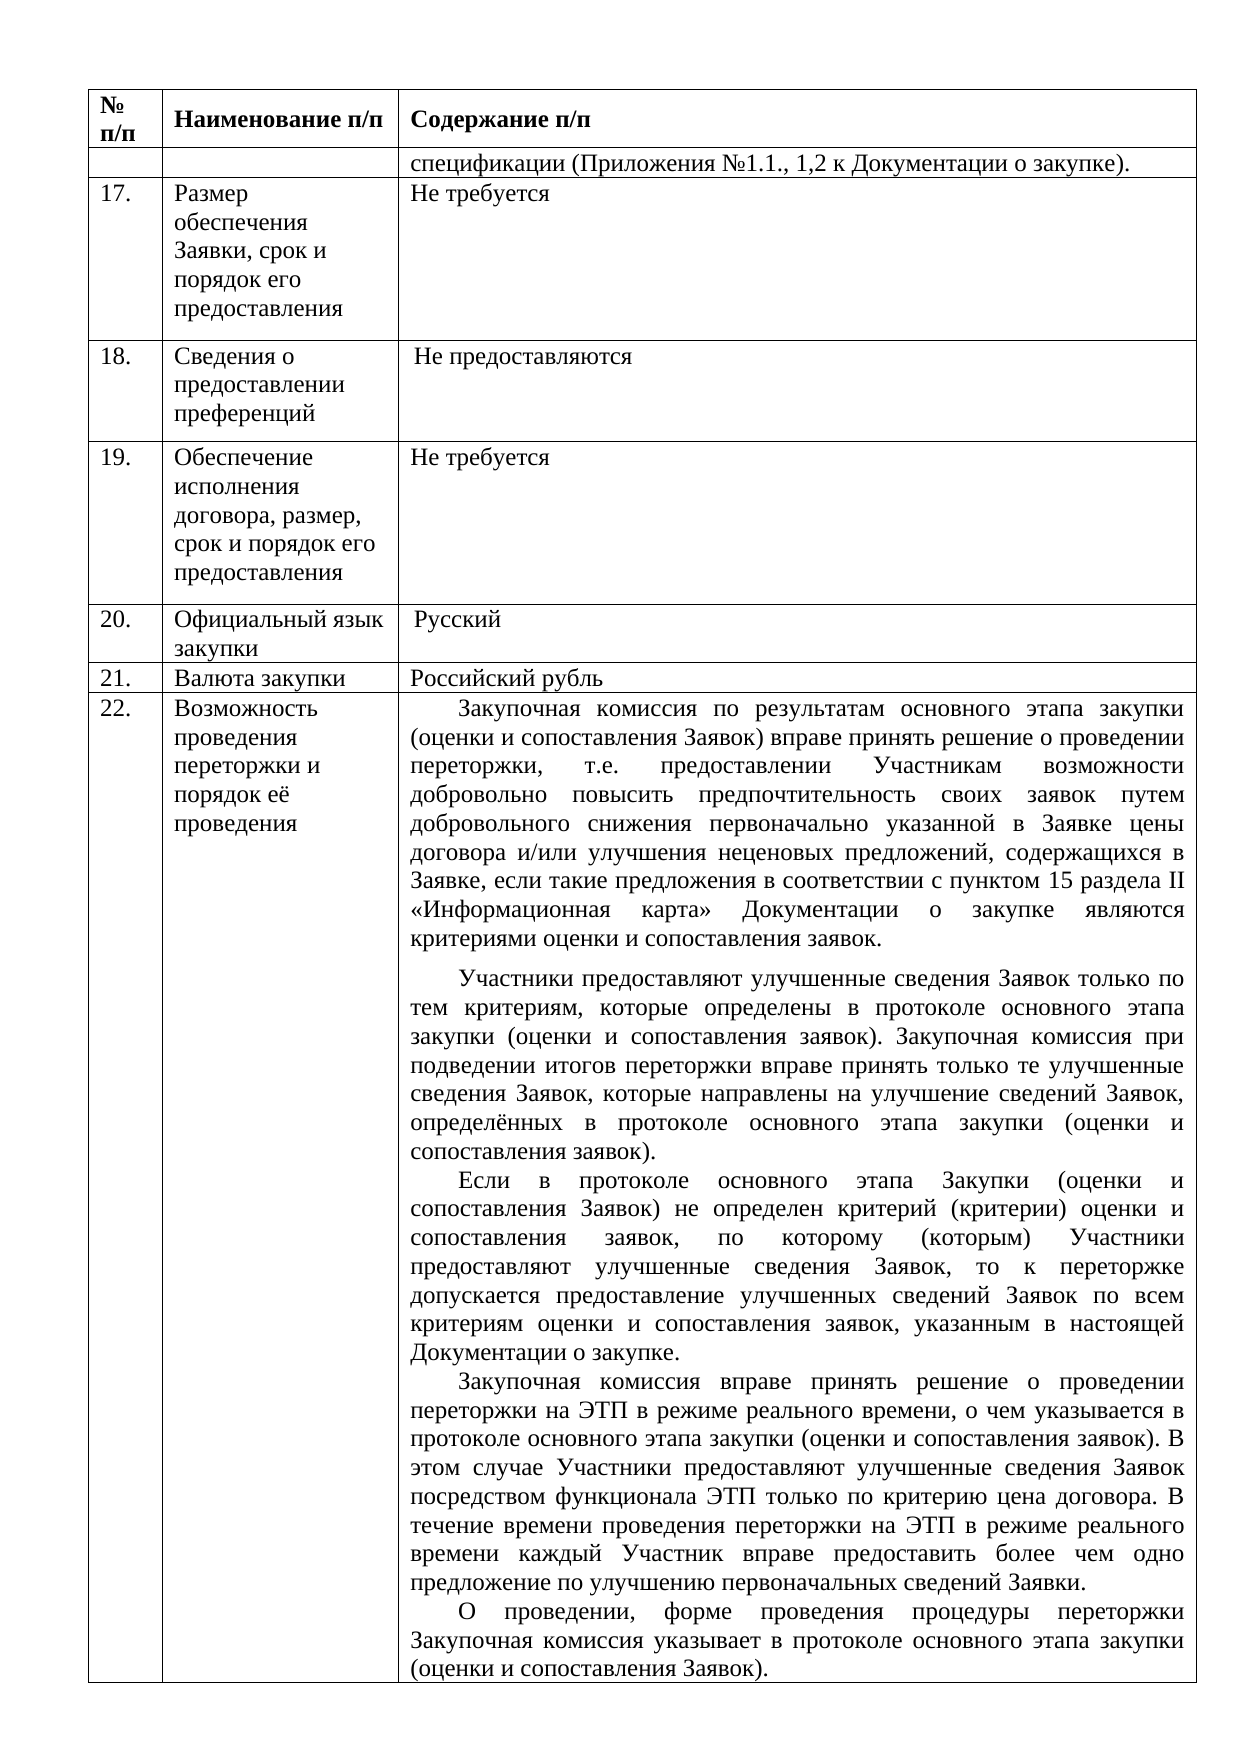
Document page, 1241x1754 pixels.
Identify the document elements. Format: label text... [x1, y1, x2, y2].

table_cell Российский рубль [399, 663, 1196, 692]
table_header Содержание п/п [399, 90, 1196, 147]
table_cell Сведения о предоставлении преференций [163, 341, 398, 441]
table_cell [399, 148, 1196, 177]
table_cell [89, 442, 162, 603]
table_cell Валюта закупки [163, 663, 398, 692]
table_cell [89, 605, 162, 662]
table_cell Не требуется [399, 178, 1196, 340]
table_cell [89, 178, 162, 340]
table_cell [163, 148, 398, 177]
table_cell [89, 341, 162, 441]
table_cell [89, 148, 162, 177]
table_cell Официальный язык закупки [163, 605, 398, 662]
table_cell Не предоставляются [399, 341, 1196, 441]
table_cell [89, 693, 162, 1682]
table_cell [163, 693, 398, 1682]
table_cell Обеспечение исполнения договора, размер, срок и порядок его предоставления [163, 442, 398, 603]
table_cell Не требуется [399, 442, 1196, 603]
table_header № п/п [89, 90, 162, 147]
table_cell Русский [399, 605, 1196, 662]
table_cell Размер обеспечения Заявки, срок и порядок его предоставления [163, 178, 398, 340]
table_header Наименование п/п [163, 90, 398, 147]
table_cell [399, 693, 1196, 1682]
table_cell [89, 663, 162, 692]
